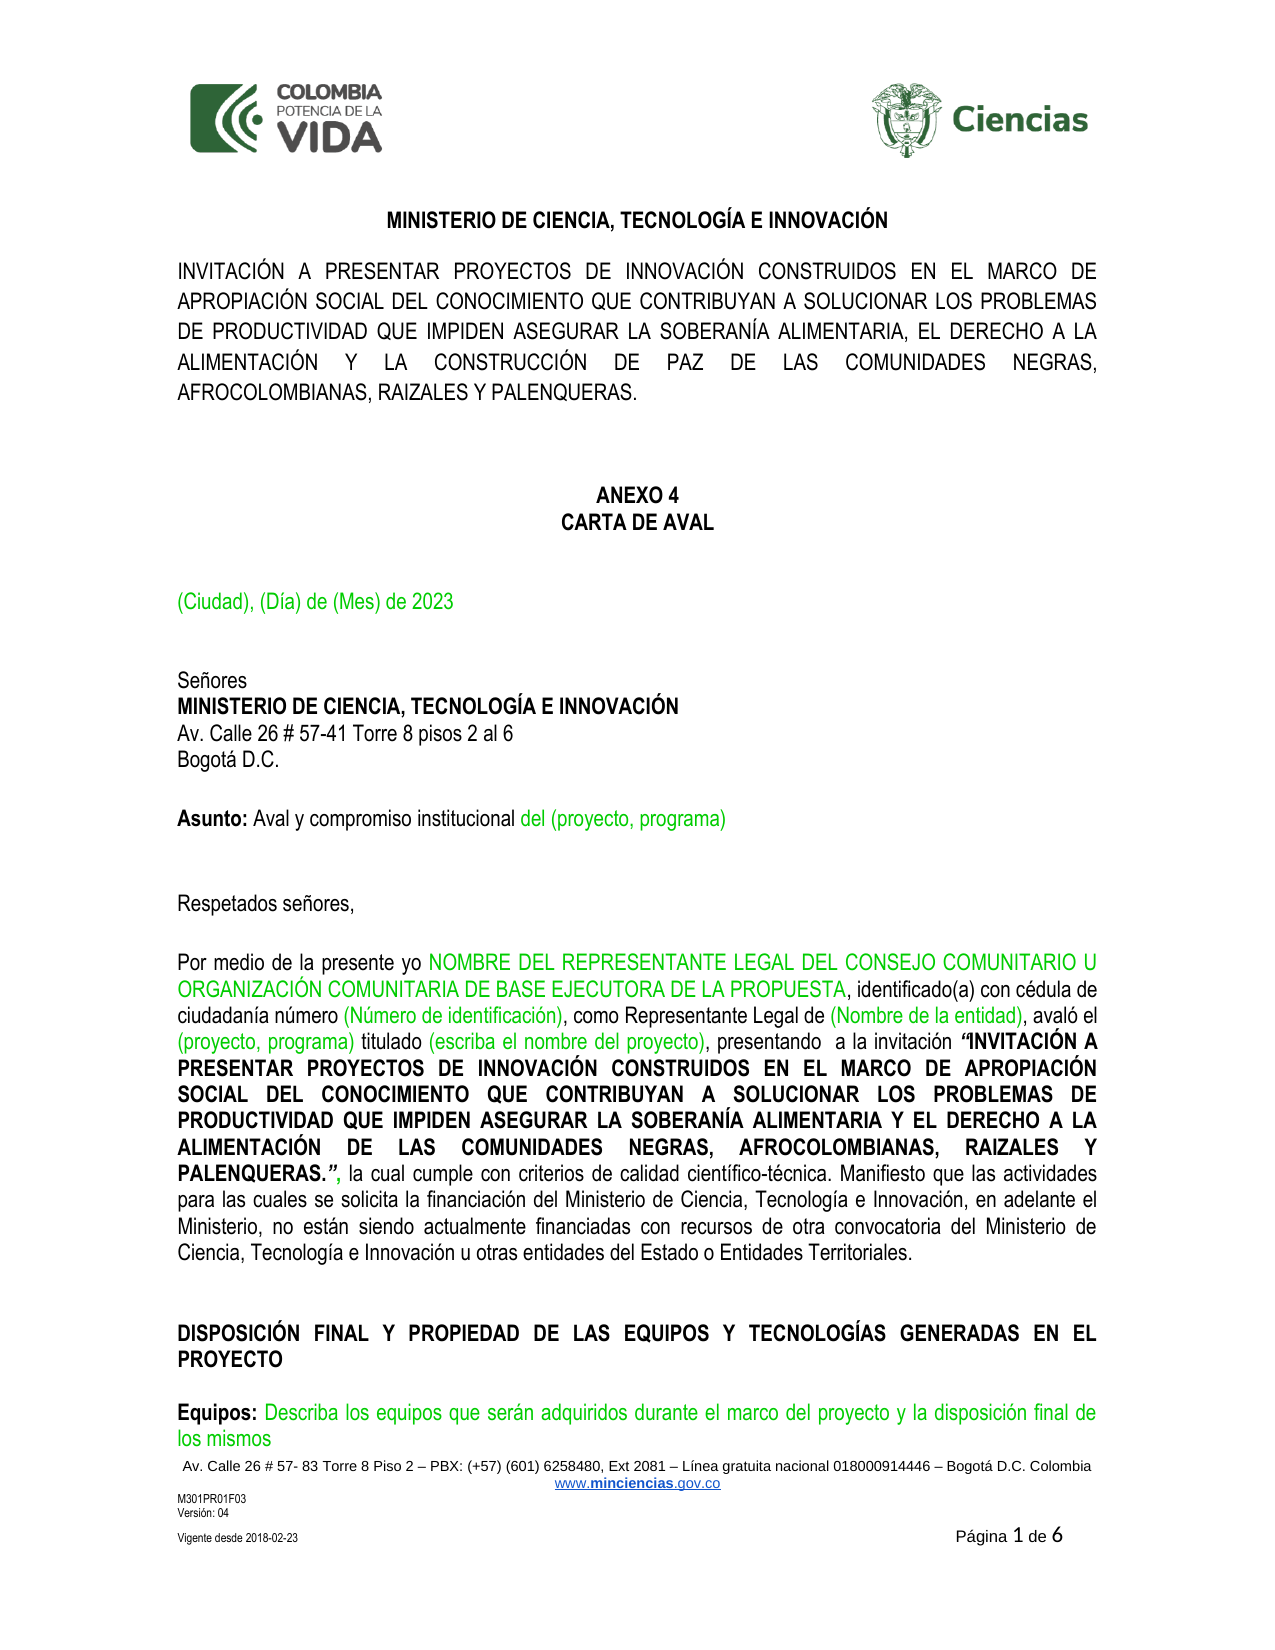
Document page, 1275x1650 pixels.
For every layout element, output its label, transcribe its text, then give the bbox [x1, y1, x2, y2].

text MINISTERIO DE CIENCIA, TECNOLOGÍA E INNOVACIÓN [177, 693, 1098, 719]
text Av. Calle 26 # 57-41 Torre 8 pisos 2 al 6 [177, 719, 1098, 746]
text INVITACIÓN A PRESENTAR PROYECTOS DE INNOVACIÓN CONSTRUIDOS EN EL MARCO DE APROPIACIÓN SOCIAL DEL CONOCIMIENTO QUE CONTRIBUYAN A SOLUCIONAR LOS PROBLEMAS DE PRODUCTIVIDAD QUE IMPIDEN ASEGURAR LA SOBERANÍA ALIMENTARIA, EL DERECHO A LA ALIMENTACIÓN Y LA CONSTRUCCIÓN DE PAZ DE LAS COMUNIDADES NEGRAS, AFROCOLOMBIANAS, RAIZALES Y PALENQUERAS. [177, 258, 1098, 405]
text DISPOSICIÓN FINAL Y PROPIEDAD DE LAS EQUIPOS Y TECNOLOGÍAS GENERADAS EN EL PROYECTO [177, 1320, 1098, 1372]
text Asunto: Aval y compromiso institucional del (proyecto, programa) [177, 805, 1098, 831]
text (Ciudad), (Día) de (Mes) de 2023 [177, 588, 1098, 614]
picture [859, 73, 1098, 165]
text MINISTERIO DE CIENCIA, TECNOLOGÍA E INNOVACIÓN [177, 207, 1098, 233]
text Equipos: Describa los equipos que serán adquiridos durante el marco del proyecto y la disposición final de los mismos [177, 1399, 1098, 1452]
text Señores [177, 667, 1098, 693]
text Por medio de la presente yo NOMBRE DEL REPRESENTANTE LEGAL DEL CONSEJO COMUNITARIO U ORGANIZACIÓN COMUNITARIA DE BASE EJECUTORA DE LA PROPUESTA, identificado(a) con cédula de ciudadanía número (Número de identificación), como Representante Legal de (Nombre de la entidad), avaló el (proyecto, programa) titulado (escriba el nombre del proyecto), presentando a la invitación “INVITACIÓN A PRESENTAR PROYECTOS DE INNOVACIÓN CONSTRUIDOS EN EL MARCO DE APROPIACIÓN SOCIAL DEL CONOCIMIENTO QUE CONTRIBUYAN A SOLUCIONAR LOS PROBLEMAS DE PRODUCTIVIDAD QUE IMPIDEN ASEGURAR LA SOBERANÍA ALIMENTARIA Y EL DERECHO A LA ALIMENTACIÓN DE LAS COMUNIDADES NEGRAS, AFROCOLOMBIANAS, RAIZALES Y PALENQUERAS.”, la cual cumple con criterios de calidad científico-técnica. Manifiesto que las actividades para las cuales se solicita la financiación del Ministerio de Ciencia, Tecnología e Innovación, en adelante el Ministerio, no están siendo actualmente financiadas con recursos de otra convocatoria del Ministerio de Ciencia, Tecnología e Innovación u otras entidades del Estado o Entidades Territoriales. [177, 949, 1098, 1265]
text Respetados señores, [177, 890, 1098, 917]
text ANEXO 4 [177, 482, 1098, 509]
text Bogotá D.C. [177, 746, 1098, 772]
text CARTA DE AVAL [177, 509, 1098, 535]
picture [177, 75, 393, 159]
